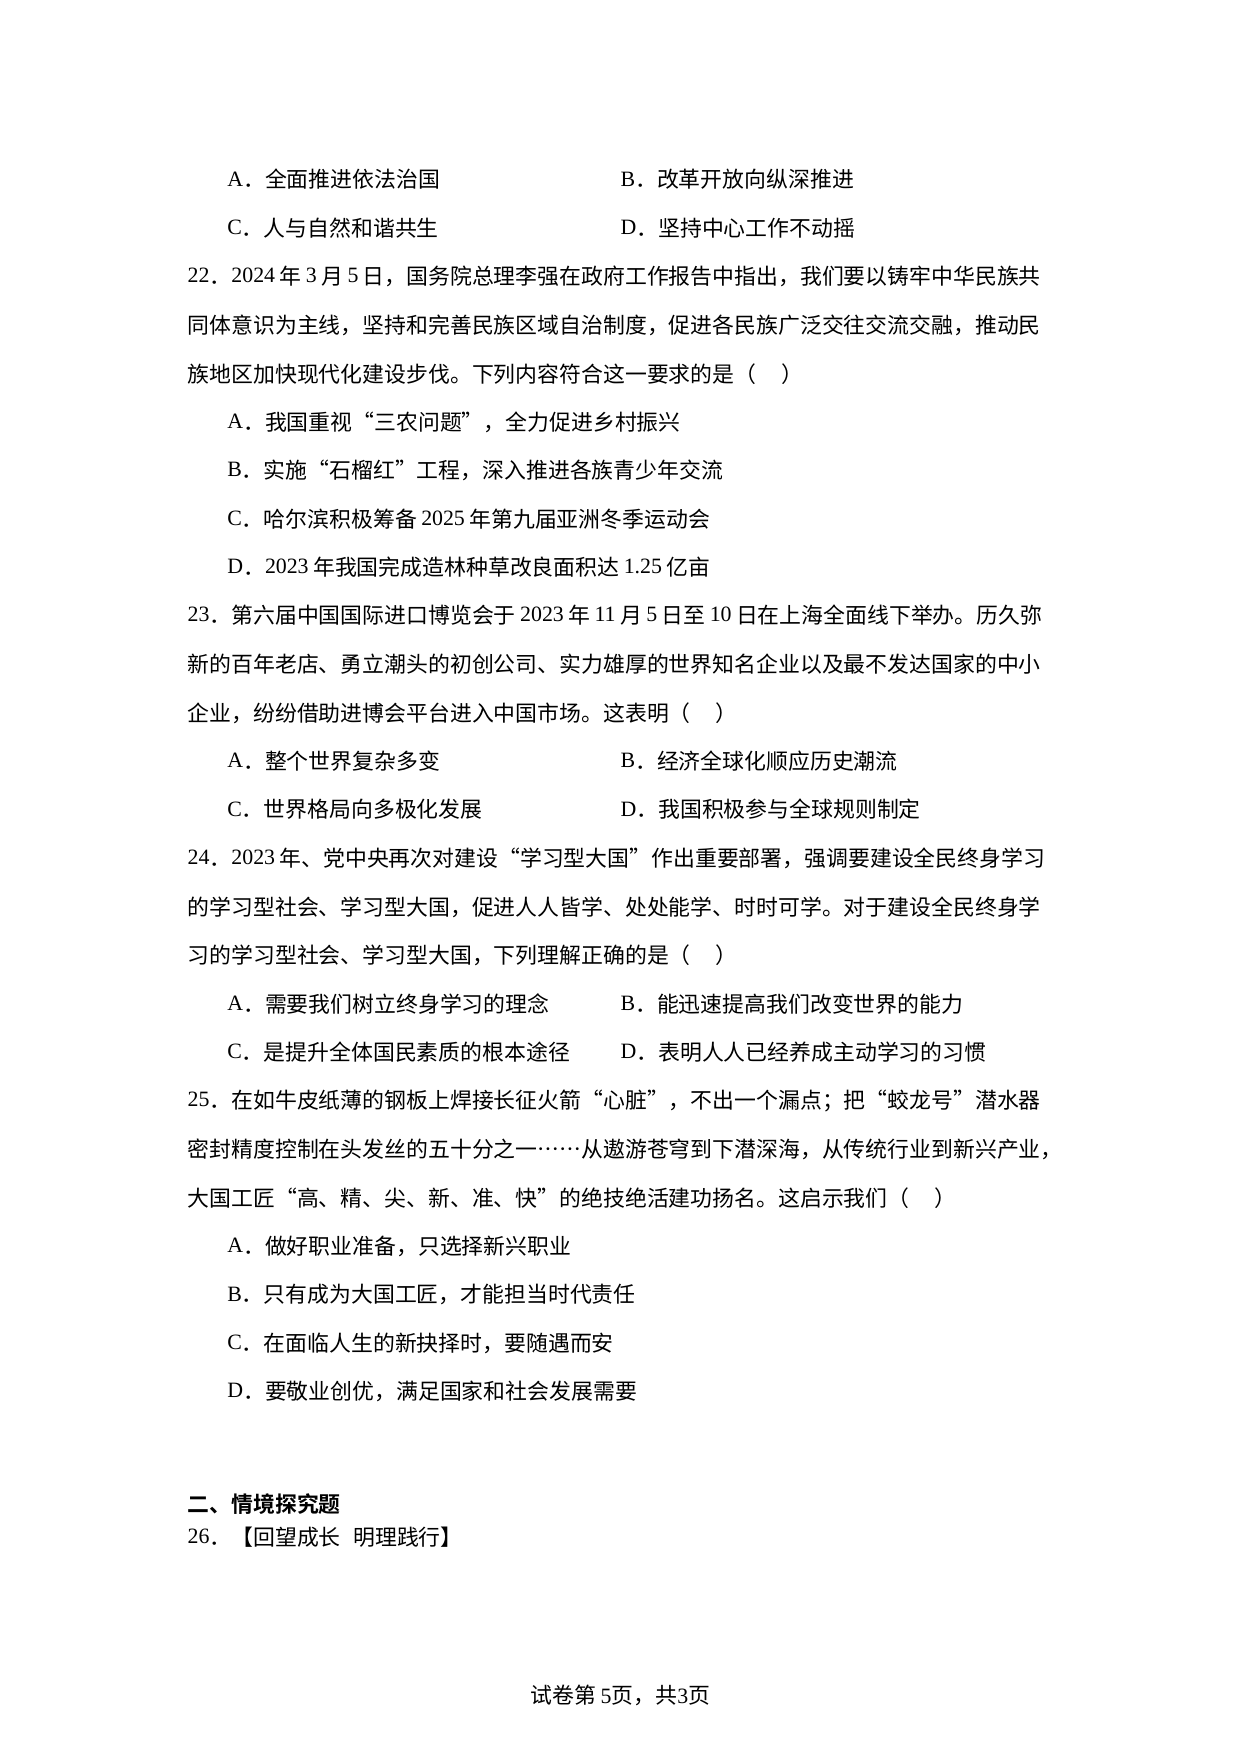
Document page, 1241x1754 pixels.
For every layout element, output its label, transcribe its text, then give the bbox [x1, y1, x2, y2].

text A．我国重视“三农问题”，全力促进乡村振兴 [227, 404, 1053, 437]
text 26．【回望成长 明理践行】 [187, 1519, 1053, 1552]
text C．是提升全体国民素质的根本途径 D．表明人人已经养成主动学习的习惯 [227, 1034, 1053, 1067]
text D．要敬业创优，满足国家和社会发展需要 [227, 1374, 1053, 1406]
text C．世界格局向多极化发展 D．我国积极参与全球规则制定 [227, 792, 1053, 824]
text 23．第六届中国国际进口博览会于2023年11月5日至10日在上海全面线下举办。历久弥新的百年老店、勇立潮头的初创公司、实力雄厚的世界知名企业以及最不发达国家的中小企业，纷纷借助进博会平台进入中国市场。这表明（ ） [187, 598, 1053, 728]
text A．整个世界复杂多变 B．经济全球化顺应历史潮流 [227, 744, 1053, 776]
text A．需要我们树立终身学习的理念 B．能迅速提高我们改变世界的能力 [227, 986, 1053, 1019]
text C．在面临人生的新抉择时，要随遇而安 [227, 1325, 1053, 1358]
text B．只有成为大国工匠，才能担当时代责任 [227, 1277, 1053, 1309]
text B．实施“石榴红”工程，深入推进各族青少年交流 [227, 453, 1053, 485]
text 25．在如牛皮纸薄的钢板上焊接长征火箭“心脏”，不出一个漏点；把“蛟龙号”潜水器密封精度控制在头发丝的五十分之一……从遨游苍穹到下潜深海，从传统行业到新兴产业，大国工匠“高、精、尖、新、准、快”的绝技绝活建功扬名。这启示我们（ ） [187, 1083, 1053, 1213]
text 二、情境探究题 [187, 1487, 1053, 1519]
text 22．2024年3月5日，国务院总理李强在政府工作报告中指出，我们要以铸牢中华民族共同体意识为主线，坚持和完善民族区域自治制度，促进各民族广泛交往交流交融，推动民族地区加快现代化建设步伐。下列内容符合这一要求的是（ ） [187, 259, 1053, 389]
text 24．2023年、党中央再次对建设“学习型大国”作出重要部署，强调要建设全民终身学习的学习型社会、学习型大国，促进人人皆学、处处能学、时时可学。对于建设全民终身学习的学习型社会、学习型大国，下列理解正确的是（ ） [187, 840, 1053, 970]
text D．2023年我国完成造林种草改良面积达1.25亿亩 [227, 549, 1053, 582]
text A．全面推进依法治国 B．改革开放向纵深推进 [227, 162, 1053, 194]
text C．哈尔滨积极筹备2025年第九届亚洲冬季运动会 [227, 501, 1053, 534]
text A．做好职业准备，只选择新兴职业 [227, 1229, 1053, 1261]
text C．人与自然和谐共生 D．坚持中心工作不动摇 [227, 210, 1053, 243]
